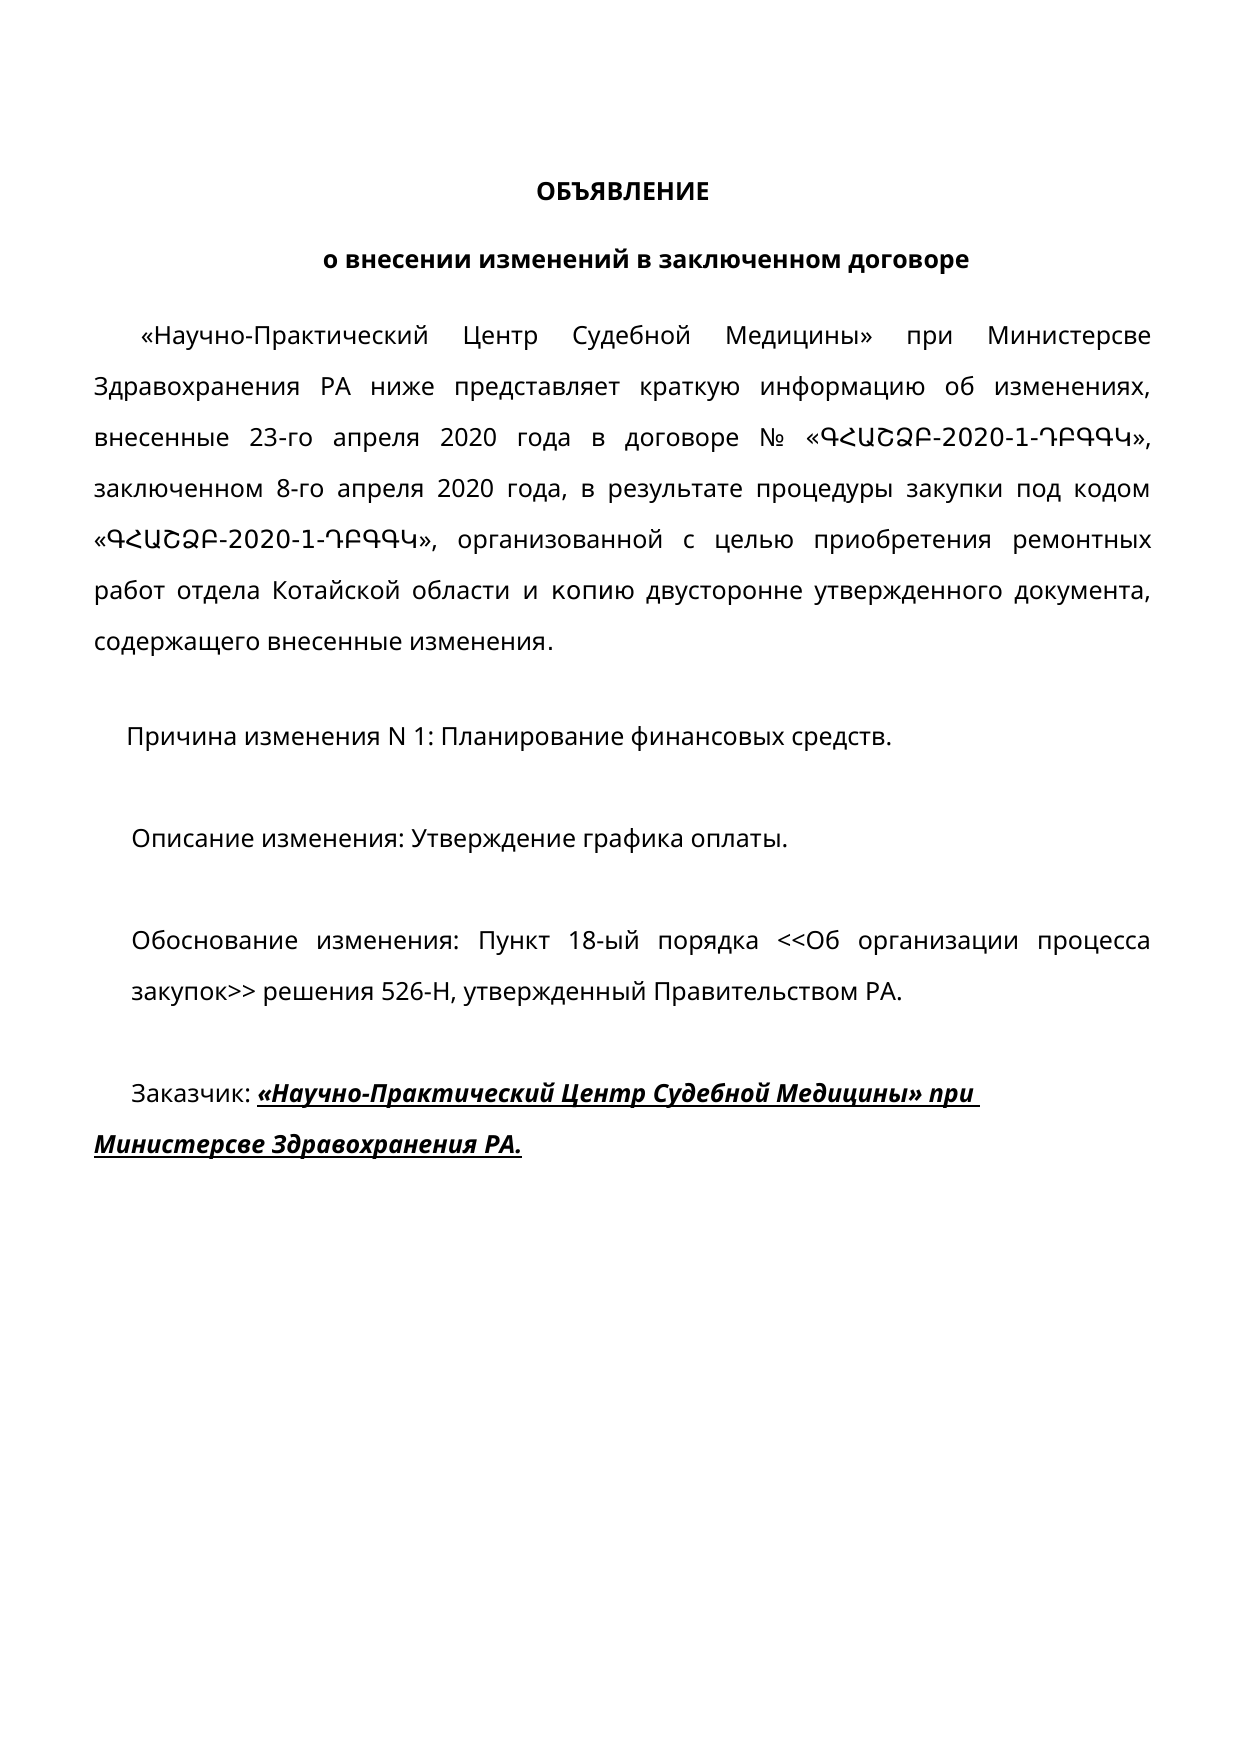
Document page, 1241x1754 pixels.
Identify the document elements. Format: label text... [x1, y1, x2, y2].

text Заказчик: «Научно-Практический Центр Судебной Медицины» при Министерсве Здравохранения РА. [94, 1076, 1152, 1161]
text ОБЪЯВЛЕНИЕ [94, 174, 1152, 208]
text о внесении изменений в заключенном договоре [94, 242, 1152, 276]
text «Научно-Практический Центр Судебной Медицины» при Министерсве Здравохранения РА ниже представляет краткую информацию об изменениях, внесенные 23-го апреля 2020 года в договоре № «ԳՀԱՇՁԲ-2020-1-ԴԲԳԳԿ», заключенном 8-го апреля 2020 года, в результате процедуры закупки под кодом «ԳՀԱՇՁԲ-2020-1-ԴԲԳԳԿ», организованной с целью приобретения ремонтных работ отдела Котайской области и копию двусторонне утвержденного документа, содержащего внесенные изменения. [94, 318, 1152, 658]
text Причина изменения N 1: Планирование финансовых средств. [94, 719, 1152, 753]
text Обоснование изменения: Пункт 18-ый порядка <<Об организации процесса закупок>> решения 526-Н, утвержденный Правительством РА. [131, 872, 1152, 1008]
text Описание изменения: Утверждение графика оплаты. [131, 821, 1152, 855]
